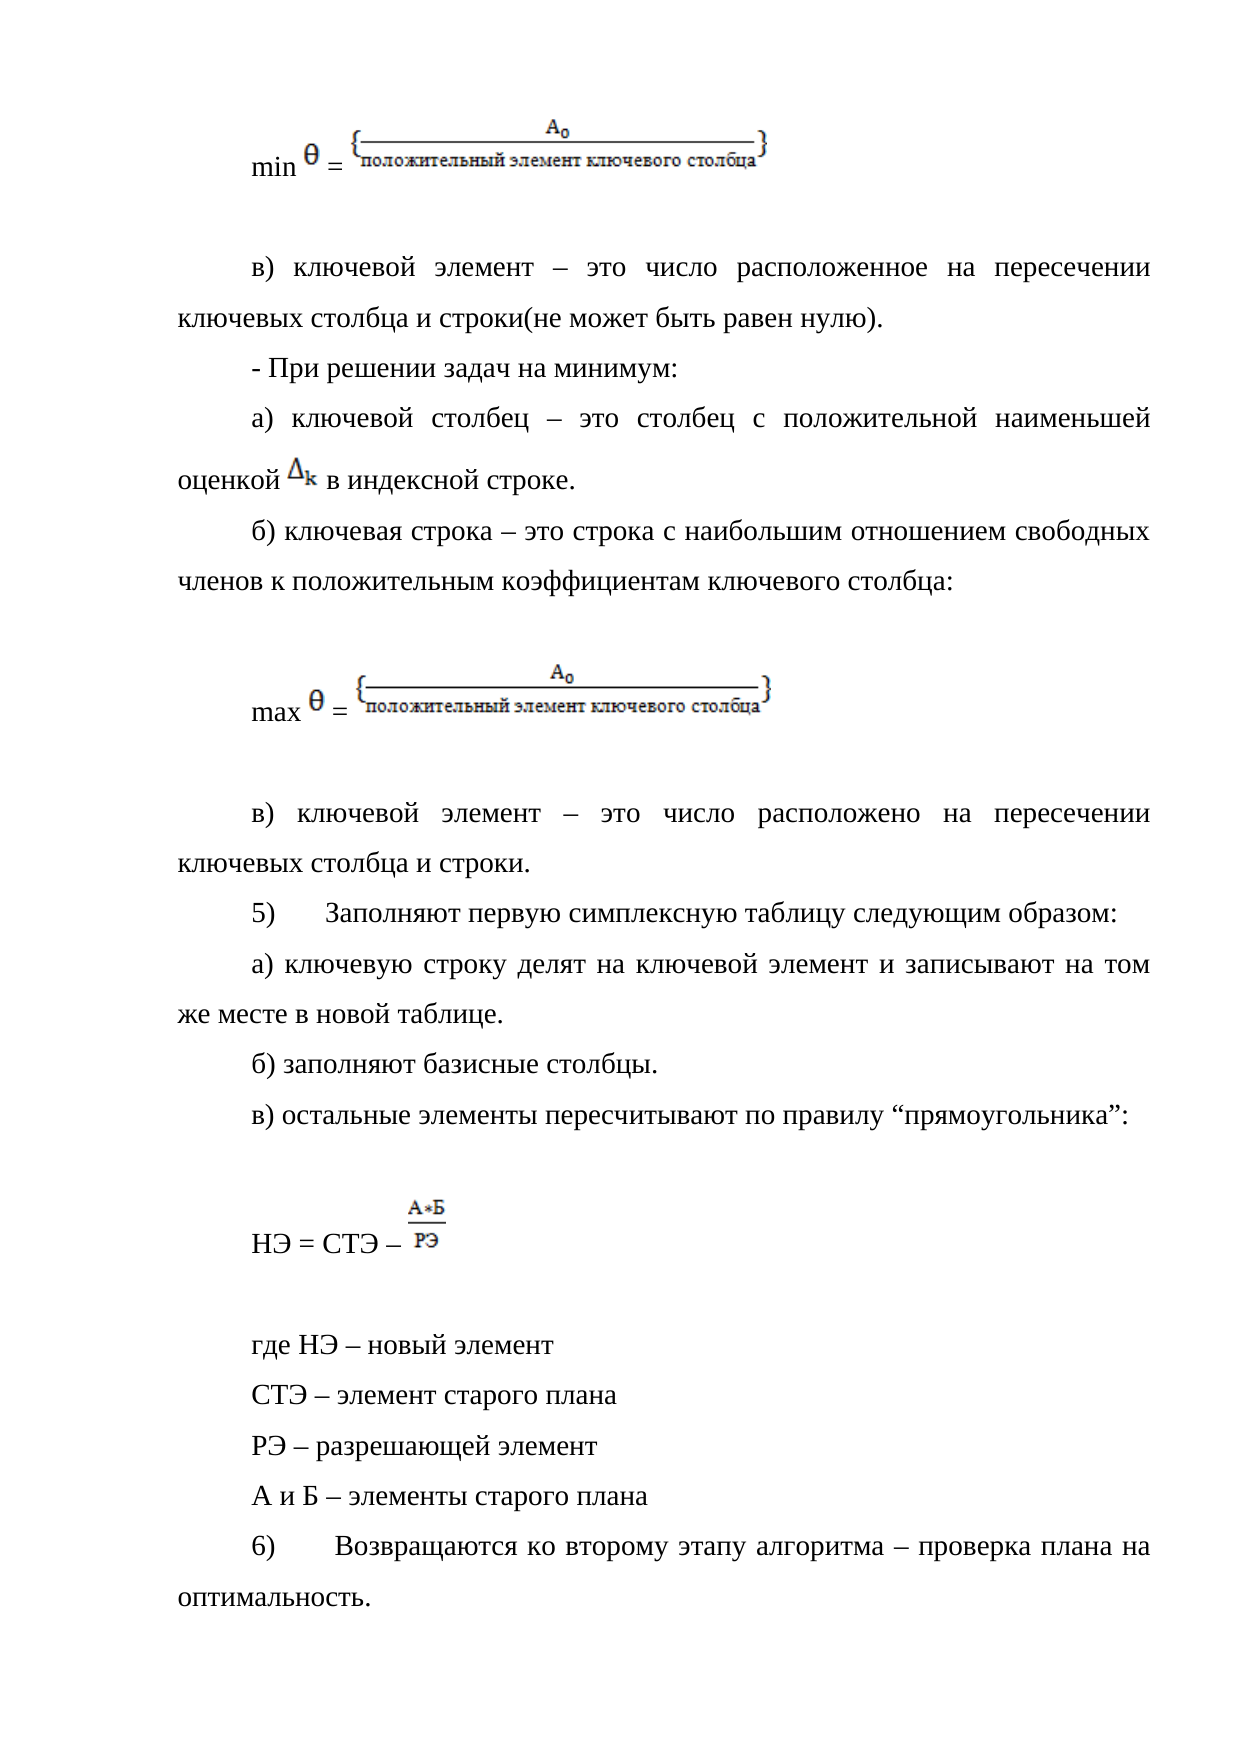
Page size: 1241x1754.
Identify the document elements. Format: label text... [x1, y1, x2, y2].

list НЭ = СТЭ – [177, 1197, 1152, 1260]
picture [408, 1197, 446, 1254]
list СТЭ – элемент старого плана [177, 1377, 1152, 1411]
list в) ключевой элемент – это число расположенное на пересечении ключевых столбца и строки(не может быть равен нулю). [177, 249, 1152, 333]
list РЭ – разрешающей элемент [177, 1428, 1152, 1461]
list А и Б – элементы старого плана [177, 1478, 1152, 1512]
list б) ключевая строка – это строка с наибольшим отношением свободных членов к положительным коэффициентам ключевого столбца: [177, 513, 1152, 597]
list в) остальные элементы пересчитывают по правилу “прямоугольника”: [177, 1097, 1152, 1130]
list Возвращаются ко второму этапу алгоритма – проверка плана на оптимальность. [177, 1528, 1152, 1612]
list где НЭ – новый элемент [177, 1327, 1152, 1361]
picture [355, 663, 771, 722]
list а) ключевую строку делят на ключевой элемент и записывают на том же месте в новой таблице. [177, 946, 1152, 1030]
list б) заполняют базисные столбцы. [177, 1047, 1152, 1080]
list а) ключевой столбец – это столбец с положительной наименьшей оценкой в индексной строке. [177, 400, 1152, 496]
picture [350, 118, 767, 176]
list в) ключевой элемент – это число расположено на пересечении ключевых столбца и строки. [177, 795, 1152, 879]
picture [303, 136, 320, 176]
list Заполняют первую симплексную таблицу следующим образом: [177, 896, 1152, 929]
picture [308, 682, 325, 722]
list - При решении задач на минимум: [177, 350, 1152, 383]
picture [287, 450, 319, 490]
